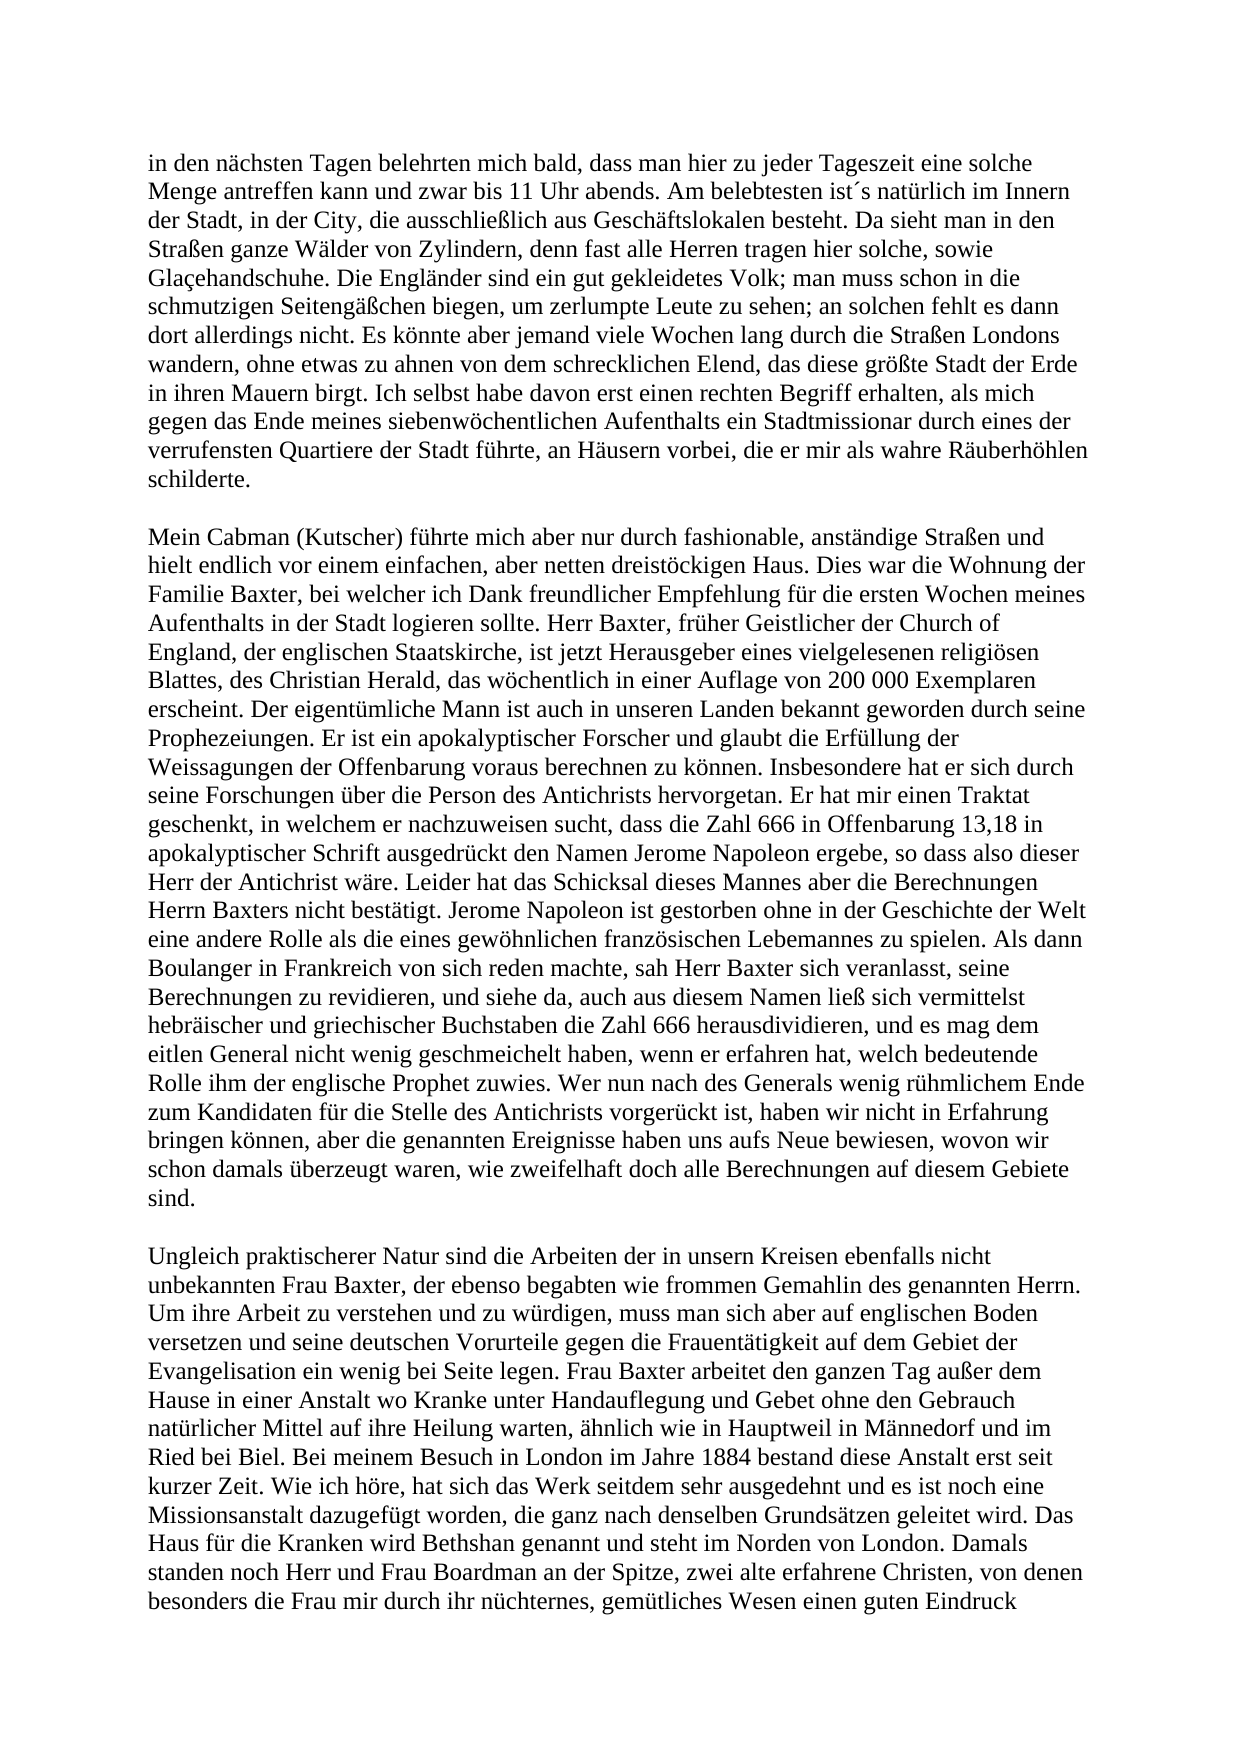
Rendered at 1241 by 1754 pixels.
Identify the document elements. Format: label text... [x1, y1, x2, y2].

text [148, 1241, 1093, 1615]
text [148, 148, 1093, 493]
text Mein Cabman (Kutscher) führte mich aber nur durch fashionable, anständige Straßen und hielt endlich vor einem einfachen, aber netten dreistöckigen Haus. Dies war die Wohnung der Familie Baxter, bei welcher ich Dank freundlicher Empfehlung für die ersten Wochen meines Aufenthalts in der Stadt logieren sollte. Herr Baxter, früher Geistlicher der Church of England, der englischen Staatskirche, ist jetzt Herausgeber eines vielgelesenen religiösen Blattes, des Christian Herald, das wöchentlich in einer Auflage von 200 000 Exemplaren erscheint. Der eigentümliche Mann ist auch in unseren Landen bekannt geworden durch seine Prophezeiungen. Er ist ein apokalyptischer Forscher und glaubt die Erfüllung der Weissagungen der Offenbarung voraus berechnen zu können. Insbesondere hat er sich durch seine Forschungen über die Person des Antichrists hervorgetan. Er hat mir einen Traktat geschenkt, in welchem er nachzuweisen sucht, dass die Zahl 666 in Offenbarung 13,18 in apokalyptischer Schrift ausgedrückt den Namen Jerome Napoleon ergebe, so dass also dieser Herr der Antichrist wäre. Leider hat das Schicksal dieses Mannes aber die Berechnungen Herrn Baxters nicht bestätigt. Jerome Napoleon ist gestorben ohne in der Geschichte der Welt eine andere Rolle als die eines gewöhnlichen französischen Lebemannes zu spielen. Als dann Boulanger in Frankreich von sich reden machte, sah Herr Baxter sich veranlasst, seine Berechnungen zu revidieren, und siehe da, auch aus diesem Namen ließ sich vermittelst hebräischer und griechischer Buchstaben die Zahl 666 herausdividieren, und es mag dem eitlen General nicht wenig geschmeichelt haben, wenn er erfahren hat, welch bedeutende Rolle ihm der englische Prophet zuwies. Wer nun nach des Generals wenig rühmlichem Ende zum Kandidaten für die Stelle des Antichrists vorgerückt ist, haben wir nicht in Erfahrung bringen können, aber die genannten Ereignisse haben uns aufs Neue bewiesen, wovon wir schon damals überzeugt waren, wie zweifelhaft doch alle Berechnungen auf diesem Gebiete sind. [148, 522, 1093, 1212]
